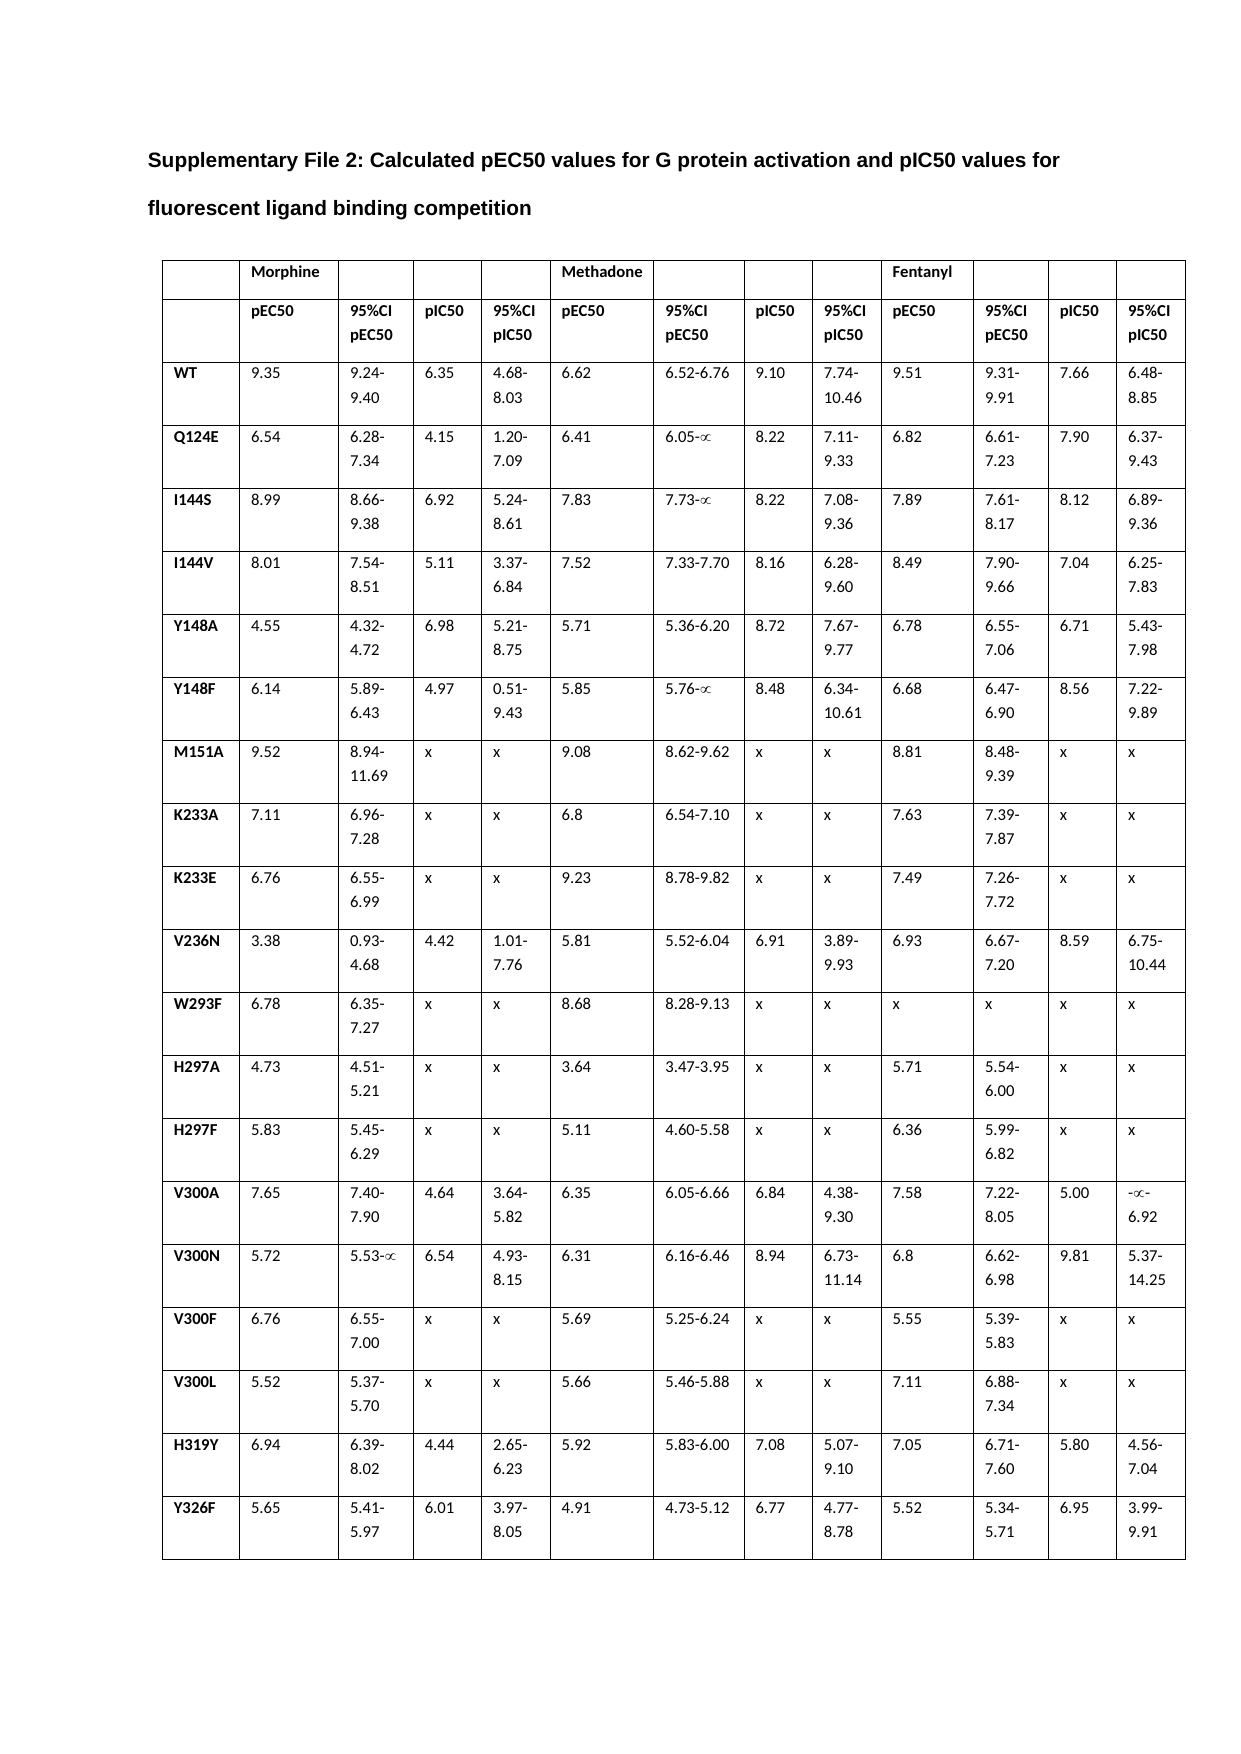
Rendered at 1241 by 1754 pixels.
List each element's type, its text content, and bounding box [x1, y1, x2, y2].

table_cell 6.76 [240, 867, 338, 929]
table_cell 9.35 [240, 363, 338, 425]
table_cell 3.97-8.05 [482, 1497, 550, 1559]
table_cell 4.55 [240, 615, 338, 677]
table_cell 8.22 [745, 489, 812, 551]
table_cell x [745, 1119, 812, 1181]
table_cell Y326F [163, 1497, 239, 1559]
table_cell I144V [163, 552, 239, 614]
text Supplementary File 2: Calculated pEC50 values for G protein activation and pIC50 values for fluorescent ligand binding competition [148, 148, 1093, 219]
table_header Methadone [551, 261, 653, 299]
table_cell 4.64 [414, 1182, 481, 1244]
table_cell 5.07-9.10 [813, 1434, 881, 1496]
table_cell 6.62-6.98 [974, 1245, 1048, 1307]
table_header [1117, 261, 1185, 299]
table_cell 5.69 [551, 1308, 653, 1370]
table_cell 6.52-6.76 [654, 363, 744, 425]
table_cell x [1049, 1119, 1116, 1181]
table_cell 5.80 [1049, 1434, 1116, 1496]
table_cell 6.01 [414, 1497, 481, 1559]
table_cell 5.71 [882, 1056, 973, 1118]
table_header [482, 261, 550, 299]
table_cell 4.97 [414, 678, 481, 740]
table_cell 9.23 [551, 867, 653, 929]
table_cell 7.61-8.17 [974, 489, 1048, 551]
table_cell x [813, 993, 881, 1055]
table_cell 5.55 [882, 1308, 973, 1370]
table_cell 7.49 [882, 867, 973, 929]
table_cell 95%CI pEC50 [974, 300, 1048, 362]
table_cell 5.52 [240, 1371, 338, 1433]
table_cell 5.89-6.43 [339, 678, 413, 740]
table_cell 4.38-9.30 [813, 1182, 881, 1244]
table_cell 7.22-8.05 [974, 1182, 1048, 1244]
table_cell 9.52 [240, 741, 338, 803]
table_cell 5.24-8.61 [482, 489, 550, 551]
table_cell 5.45-6.29 [339, 1119, 413, 1181]
table_cell x [745, 867, 812, 929]
table_cell x [482, 804, 550, 866]
table_cell 4.91 [551, 1497, 653, 1559]
table_cell 6.71 [1049, 615, 1116, 677]
table_cell --6.92 [1117, 1182, 1185, 1244]
table_header [974, 261, 1048, 299]
table_cell x [414, 1371, 481, 1433]
table_cell x [414, 741, 481, 803]
table_cell 5.39-5.83 [974, 1308, 1048, 1370]
table_cell 6.54-7.10 [654, 804, 744, 866]
table_cell 7.54-8.51 [339, 552, 413, 614]
table_cell 6.89-9.36 [1117, 489, 1185, 551]
table_cell 6.48-8.85 [1117, 363, 1185, 425]
table_cell x [813, 741, 881, 803]
table_cell 6.68 [882, 678, 973, 740]
table_cell 8.68 [551, 993, 653, 1055]
table_cell 6.47-6.90 [974, 678, 1048, 740]
table_cell x [1117, 804, 1185, 866]
table_cell 5.66 [551, 1371, 653, 1433]
table_cell x [1049, 993, 1116, 1055]
table_cell 7.58 [882, 1182, 973, 1244]
table_cell x [745, 1308, 812, 1370]
table_cell V236N [163, 930, 239, 992]
table_cell x [1117, 741, 1185, 803]
table_cell Y148F [163, 678, 239, 740]
table_cell 6.71-7.60 [974, 1434, 1048, 1496]
table_cell 3.38 [240, 930, 338, 992]
table_cell 5.52-6.04 [654, 930, 744, 992]
table_cell 8.94-11.69 [339, 741, 413, 803]
table_cell pEC50 [240, 300, 338, 362]
table_cell 6.93 [882, 930, 973, 992]
table_cell H297F [163, 1119, 239, 1181]
table_cell K233A [163, 804, 239, 866]
table_cell 0.93-4.68 [339, 930, 413, 992]
table_header [654, 261, 744, 299]
table_cell V300F [163, 1308, 239, 1370]
table_cell 8.49 [882, 552, 973, 614]
table_cell x [1049, 867, 1116, 929]
table_cell 8.94 [745, 1245, 812, 1307]
table_header [414, 261, 481, 299]
table_cell 5.83-6.00 [654, 1434, 744, 1496]
table_cell 8.16 [745, 552, 812, 614]
table_cell [163, 300, 239, 362]
table_cell 5.65 [240, 1497, 338, 1559]
table_cell x [745, 1056, 812, 1118]
table_cell 3.99-9.91 [1117, 1497, 1185, 1559]
table_cell 7.26-7.72 [974, 867, 1048, 929]
table_cell pIC50 [1049, 300, 1116, 362]
table_cell 7.08-9.36 [813, 489, 881, 551]
table_cell 7.83 [551, 489, 653, 551]
table_cell 5.85 [551, 678, 653, 740]
table_cell x [813, 1119, 881, 1181]
table_cell 3.64-5.82 [482, 1182, 550, 1244]
table_cell 8.78-9.82 [654, 867, 744, 929]
table_header [339, 261, 413, 299]
table_cell x [482, 1371, 550, 1433]
table_cell 6.39-8.02 [339, 1434, 413, 1496]
table_cell 5.99-6.82 [974, 1119, 1048, 1181]
table_cell 4.15 [414, 426, 481, 488]
table_cell Q124E [163, 426, 239, 488]
table_cell 6.05-6.66 [654, 1182, 744, 1244]
table_cell 6.61-7.23 [974, 426, 1048, 488]
table_cell 4.73-5.12 [654, 1497, 744, 1559]
table_cell x [1049, 741, 1116, 803]
table_cell 5.11 [414, 552, 481, 614]
table_cell 8.01 [240, 552, 338, 614]
table_cell 6.55-6.99 [339, 867, 413, 929]
table_cell x [813, 1371, 881, 1433]
table_cell 9.10 [745, 363, 812, 425]
table_cell 6.8 [882, 1245, 973, 1307]
table_cell 5.00 [1049, 1182, 1116, 1244]
table_cell pIC50 [414, 300, 481, 362]
table_cell 3.37-6.84 [482, 552, 550, 614]
table_cell 1.01-7.76 [482, 930, 550, 992]
table_cell 3.89-9.93 [813, 930, 881, 992]
table_cell 8.12 [1049, 489, 1116, 551]
table_cell 8.28-9.13 [654, 993, 744, 1055]
table_cell 6.67-7.20 [974, 930, 1048, 992]
table_cell 5.76- [654, 678, 744, 740]
table_cell 4.68-8.03 [482, 363, 550, 425]
table_cell 6.88-7.34 [974, 1371, 1048, 1433]
table_cell 95%CI pEC50 [654, 300, 744, 362]
table_cell x [414, 867, 481, 929]
table_cell W293F [163, 993, 239, 1055]
table_cell 6.14 [240, 678, 338, 740]
table_cell 7.74-10.46 [813, 363, 881, 425]
table_cell 6.73-11.14 [813, 1245, 881, 1307]
table_cell x [1117, 993, 1185, 1055]
table_cell 6.62 [551, 363, 653, 425]
table_cell 7.66 [1049, 363, 1116, 425]
table_cell x [882, 993, 973, 1055]
table_cell 6.34-10.61 [813, 678, 881, 740]
table_cell 6.35 [551, 1182, 653, 1244]
table_cell 3.47-3.95 [654, 1056, 744, 1118]
table_cell V300N [163, 1245, 239, 1307]
table_cell 5.52 [882, 1497, 973, 1559]
table_cell 6.05- [654, 426, 744, 488]
table_cell 4.51-5.21 [339, 1056, 413, 1118]
table_cell x [482, 1056, 550, 1118]
table_cell 0.51-9.43 [482, 678, 550, 740]
table_cell x [745, 1371, 812, 1433]
table_cell 7.63 [882, 804, 973, 866]
table_header [745, 261, 812, 299]
table_cell 5.43-7.98 [1117, 615, 1185, 677]
table_cell M151A [163, 741, 239, 803]
table_cell x [1117, 867, 1185, 929]
table_cell x [745, 741, 812, 803]
table_cell 6.28-7.34 [339, 426, 413, 488]
table_cell H319Y [163, 1434, 239, 1496]
table_cell 7.11 [240, 804, 338, 866]
table_cell 1.20-7.09 [482, 426, 550, 488]
table_cell 6.78 [240, 993, 338, 1055]
table_cell 8.66-9.38 [339, 489, 413, 551]
table_cell 7.52 [551, 552, 653, 614]
table_header Fentanyl [882, 261, 973, 299]
table_cell 8.72 [745, 615, 812, 677]
table_cell 9.08 [551, 741, 653, 803]
table_cell 7.33-7.70 [654, 552, 744, 614]
table_cell 6.31 [551, 1245, 653, 1307]
table_cell 9.51 [882, 363, 973, 425]
table_cell 5.53- [339, 1245, 413, 1307]
table_cell 7.11-9.33 [813, 426, 881, 488]
table_cell 5.41-5.97 [339, 1497, 413, 1559]
table_cell 9.81 [1049, 1245, 1116, 1307]
table_cell H297A [163, 1056, 239, 1118]
table_cell x [414, 993, 481, 1055]
table_cell 5.71 [551, 615, 653, 677]
table_cell 6.35-7.27 [339, 993, 413, 1055]
table_cell 5.11 [551, 1119, 653, 1181]
table_cell 6.41 [551, 426, 653, 488]
table_cell 6.35 [414, 363, 481, 425]
table_cell x [1049, 804, 1116, 866]
table_cell 6.28-9.60 [813, 552, 881, 614]
table_cell 4.93-8.15 [482, 1245, 550, 1307]
table_cell 6.36 [882, 1119, 973, 1181]
table_cell 4.56-7.04 [1117, 1434, 1185, 1496]
table_cell 7.11 [882, 1371, 973, 1433]
table_cell 7.89 [882, 489, 973, 551]
table_cell 6.92 [414, 489, 481, 551]
table_cell pEC50 [551, 300, 653, 362]
table_cell 7.04 [1049, 552, 1116, 614]
table_cell x [414, 1056, 481, 1118]
table_cell 6.76 [240, 1308, 338, 1370]
table_cell I144S [163, 489, 239, 551]
table_cell 6.37-9.43 [1117, 426, 1185, 488]
table_cell x [1049, 1371, 1116, 1433]
table_cell 9.24-9.40 [339, 363, 413, 425]
table_cell 6.78 [882, 615, 973, 677]
table_cell x [482, 741, 550, 803]
table_cell x [745, 993, 812, 1055]
table_cell 95%CI pIC50 [813, 300, 881, 362]
table_cell x [1117, 1308, 1185, 1370]
table_cell x [813, 1056, 881, 1118]
table_header [1049, 261, 1116, 299]
table_cell 95%CI pIC50 [482, 300, 550, 362]
table_cell V300A [163, 1182, 239, 1244]
table_cell 7.22-9.89 [1117, 678, 1185, 740]
table_cell 7.08 [745, 1434, 812, 1496]
table_cell 4.60-5.58 [654, 1119, 744, 1181]
table_cell 5.83 [240, 1119, 338, 1181]
table_cell Y148A [163, 615, 239, 677]
table_cell 7.40-7.90 [339, 1182, 413, 1244]
table_cell 7.73- [654, 489, 744, 551]
table_cell x [482, 1119, 550, 1181]
table_cell 8.99 [240, 489, 338, 551]
table_cell 8.48-9.39 [974, 741, 1048, 803]
table_cell x [414, 804, 481, 866]
table_cell 7.90-9.66 [974, 552, 1048, 614]
table_cell 6.55-7.00 [339, 1308, 413, 1370]
table_cell 5.21-8.75 [482, 615, 550, 677]
table_cell 6.84 [745, 1182, 812, 1244]
table_cell x [482, 867, 550, 929]
table_cell 8.22 [745, 426, 812, 488]
table_cell 6.16-6.46 [654, 1245, 744, 1307]
table_cell 3.64 [551, 1056, 653, 1118]
table_cell 6.82 [882, 426, 973, 488]
table_cell 7.67-9.77 [813, 615, 881, 677]
table_cell 6.54 [240, 426, 338, 488]
table_cell 5.81 [551, 930, 653, 992]
table_cell 95%CI pIC50 [1117, 300, 1185, 362]
table_cell x [813, 804, 881, 866]
table_cell 5.72 [240, 1245, 338, 1307]
table_cell 5.54-6.00 [974, 1056, 1048, 1118]
table_cell 5.92 [551, 1434, 653, 1496]
table_cell 2.65-6.23 [482, 1434, 550, 1496]
table_cell 5.25-6.24 [654, 1308, 744, 1370]
table_cell 5.34-5.71 [974, 1497, 1048, 1559]
table_cell 4.77-8.78 [813, 1497, 881, 1559]
table_cell V300L [163, 1371, 239, 1433]
table_cell 6.96-7.28 [339, 804, 413, 866]
table_header [813, 261, 881, 299]
table_cell x [482, 1308, 550, 1370]
table_cell K233E [163, 867, 239, 929]
table_cell x [813, 867, 881, 929]
table_cell 9.31-9.91 [974, 363, 1048, 425]
table_cell WT [163, 363, 239, 425]
table_cell 4.32-4.72 [339, 615, 413, 677]
table_cell pEC50 [882, 300, 973, 362]
table_cell 6.54 [414, 1245, 481, 1307]
table_header [163, 261, 239, 299]
table_cell 5.46-5.88 [654, 1371, 744, 1433]
table_cell 6.98 [414, 615, 481, 677]
table_cell pIC50 [745, 300, 812, 362]
table_cell 5.37-14.25 [1117, 1245, 1185, 1307]
table_cell 6.8 [551, 804, 653, 866]
table_cell 6.77 [745, 1497, 812, 1559]
table_cell 6.75-10.44 [1117, 930, 1185, 992]
table_cell x [482, 993, 550, 1055]
table_cell 4.42 [414, 930, 481, 992]
table_cell 8.81 [882, 741, 973, 803]
table_cell 7.90 [1049, 426, 1116, 488]
table_cell 5.36-6.20 [654, 615, 744, 677]
table_cell 6.95 [1049, 1497, 1116, 1559]
table_cell 4.44 [414, 1434, 481, 1496]
table_cell 5.37-5.70 [339, 1371, 413, 1433]
table_cell 6.94 [240, 1434, 338, 1496]
table_cell 8.59 [1049, 930, 1116, 992]
table_header Morphine [240, 261, 338, 299]
table_cell x [1049, 1056, 1116, 1118]
table_cell x [1117, 1119, 1185, 1181]
table_cell 7.39-7.87 [974, 804, 1048, 866]
table_cell 8.56 [1049, 678, 1116, 740]
table_cell 6.55-7.06 [974, 615, 1048, 677]
table_cell x [414, 1308, 481, 1370]
table_cell 6.91 [745, 930, 812, 992]
table_cell x [974, 993, 1048, 1055]
table_cell 6.25-7.83 [1117, 552, 1185, 614]
table_cell 8.62-9.62 [654, 741, 744, 803]
table_cell x [1117, 1056, 1185, 1118]
table_cell 7.05 [882, 1434, 973, 1496]
table_cell 4.73 [240, 1056, 338, 1118]
table_cell 95%CI pEC50 [339, 300, 413, 362]
table_cell x [813, 1308, 881, 1370]
table_cell x [1049, 1308, 1116, 1370]
table_cell 8.48 [745, 678, 812, 740]
table_cell 7.65 [240, 1182, 338, 1244]
table_cell x [1117, 1371, 1185, 1433]
table_cell x [745, 804, 812, 866]
table_cell x [414, 1119, 481, 1181]
